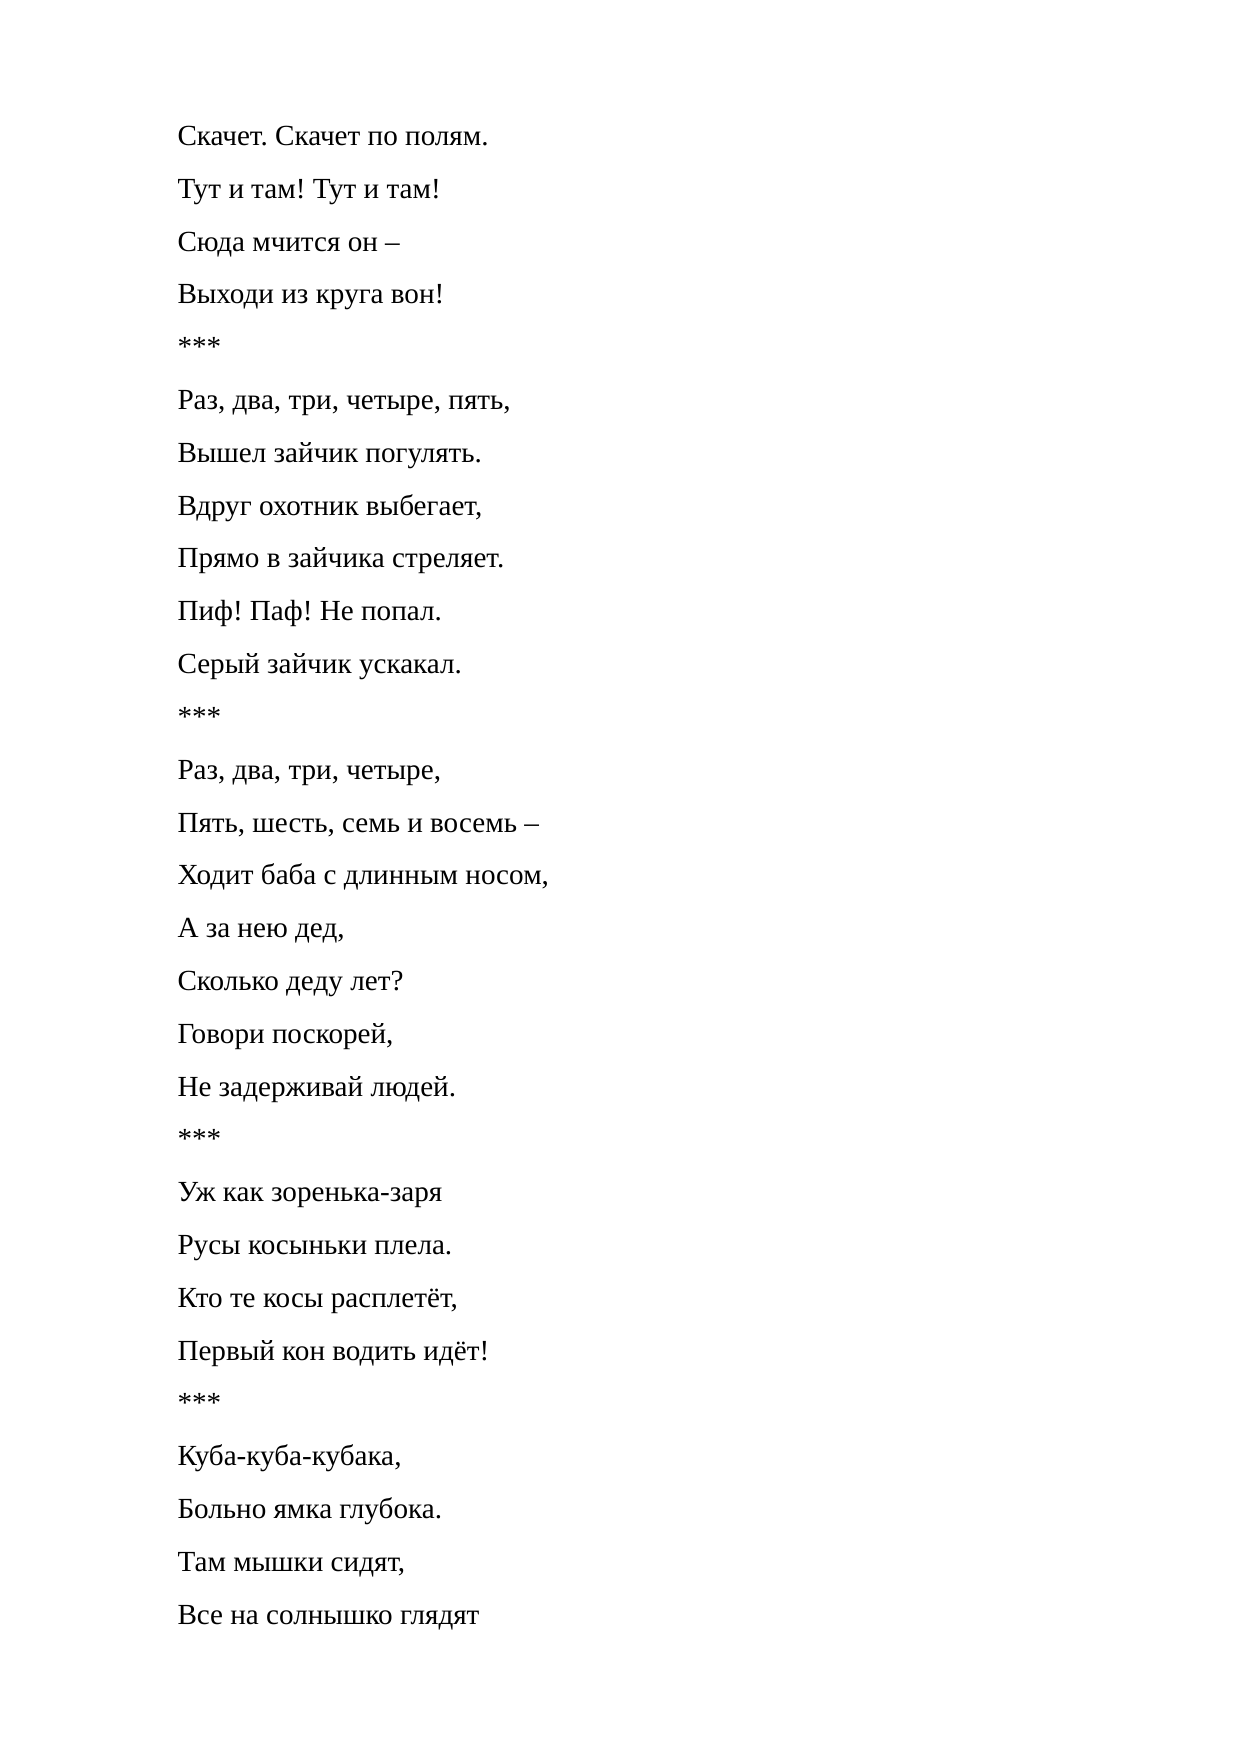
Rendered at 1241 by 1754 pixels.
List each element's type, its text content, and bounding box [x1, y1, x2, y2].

text Вышел зайчик погулять. [177, 435, 1152, 468]
text Пиф! Паф! Не попал. [177, 593, 1152, 627]
text Куба-куба-кубака, [177, 1438, 1152, 1472]
text Пять, шесть, семь и восемь – [177, 805, 1152, 838]
text Тут и там! Тут и там! [177, 171, 1152, 204]
text Говори поскорей, [177, 1016, 1152, 1049]
text *** [177, 699, 1152, 733]
text *** [177, 1122, 1152, 1155]
text Кто те косы расплетёт, [177, 1280, 1152, 1313]
text *** [177, 329, 1152, 363]
text Не задерживай людей. [177, 1069, 1152, 1102]
text Больно ямка глубока. [177, 1491, 1152, 1525]
text Раз, два, три, четыре, пять, [177, 382, 1152, 416]
text А за нею дед, [177, 910, 1152, 944]
text Первый кон водить идёт! [177, 1333, 1152, 1366]
text Русы косыньки плела. [177, 1227, 1152, 1261]
text Скачет. Скачет по полям. [177, 118, 1152, 152]
text Выходи из круга вон! [177, 277, 1152, 310]
text Вдруг охотник выбегает, [177, 488, 1152, 521]
text Сюда мчится он – [177, 224, 1152, 257]
text Раз, два, три, четыре, [177, 752, 1152, 785]
text Серый зайчик ускакал. [177, 646, 1152, 680]
text Ходит баба с длинным носом, [177, 857, 1152, 891]
text Там мышки сидят, [177, 1544, 1152, 1578]
text Прямо в зайчика стреляет. [177, 541, 1152, 574]
text Уж как зоренька-заря [177, 1174, 1152, 1208]
text *** [177, 1386, 1152, 1419]
text Все на солнышко глядят [177, 1597, 1152, 1630]
text Сколько деду лет? [177, 963, 1152, 997]
